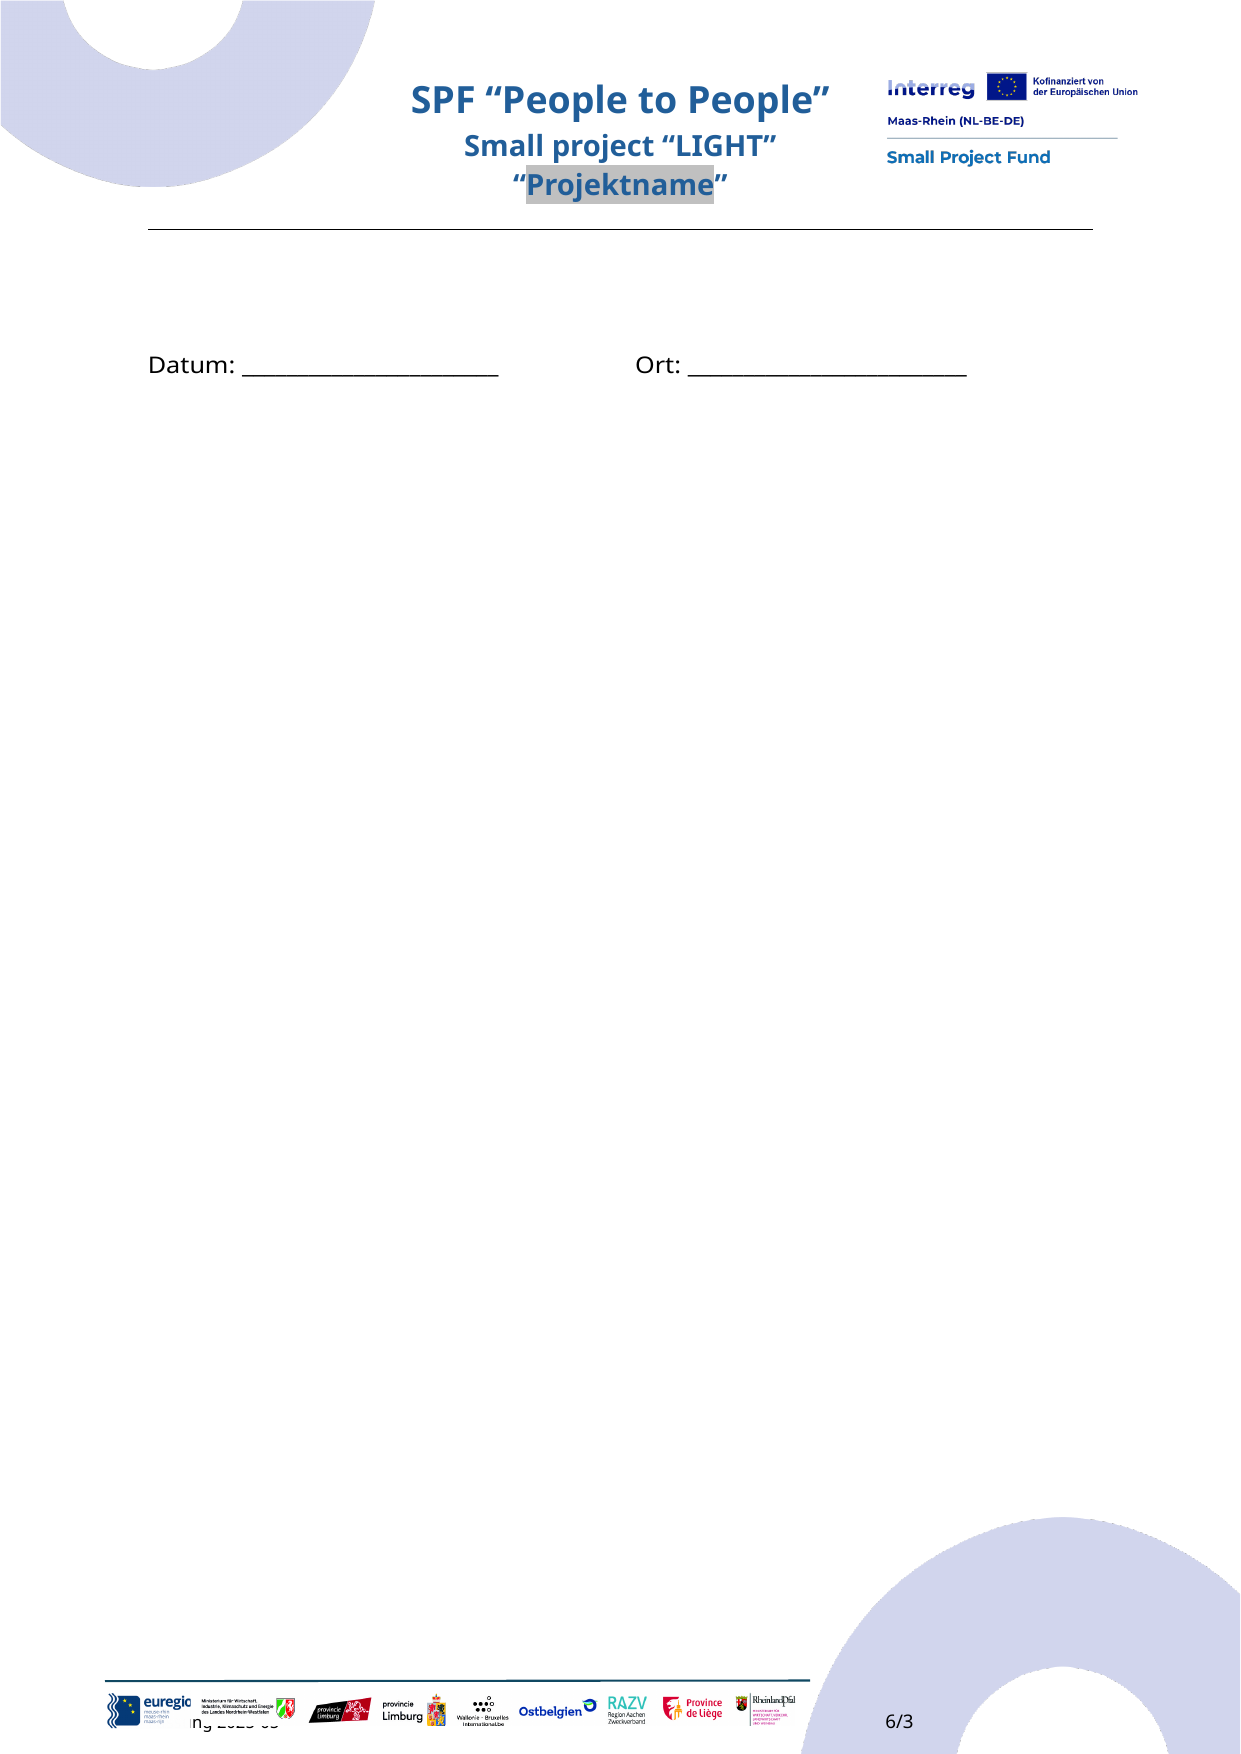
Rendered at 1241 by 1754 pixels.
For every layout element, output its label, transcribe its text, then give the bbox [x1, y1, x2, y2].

picture [880, 61, 1142, 180]
picture [106, 1690, 191, 1728]
picture [1, 1, 375, 187]
picture [800, 1517, 1241, 1754]
text Datum: _______________________ Ort: _________________________ [148, 349, 1093, 380]
picture [201, 1690, 795, 1726]
